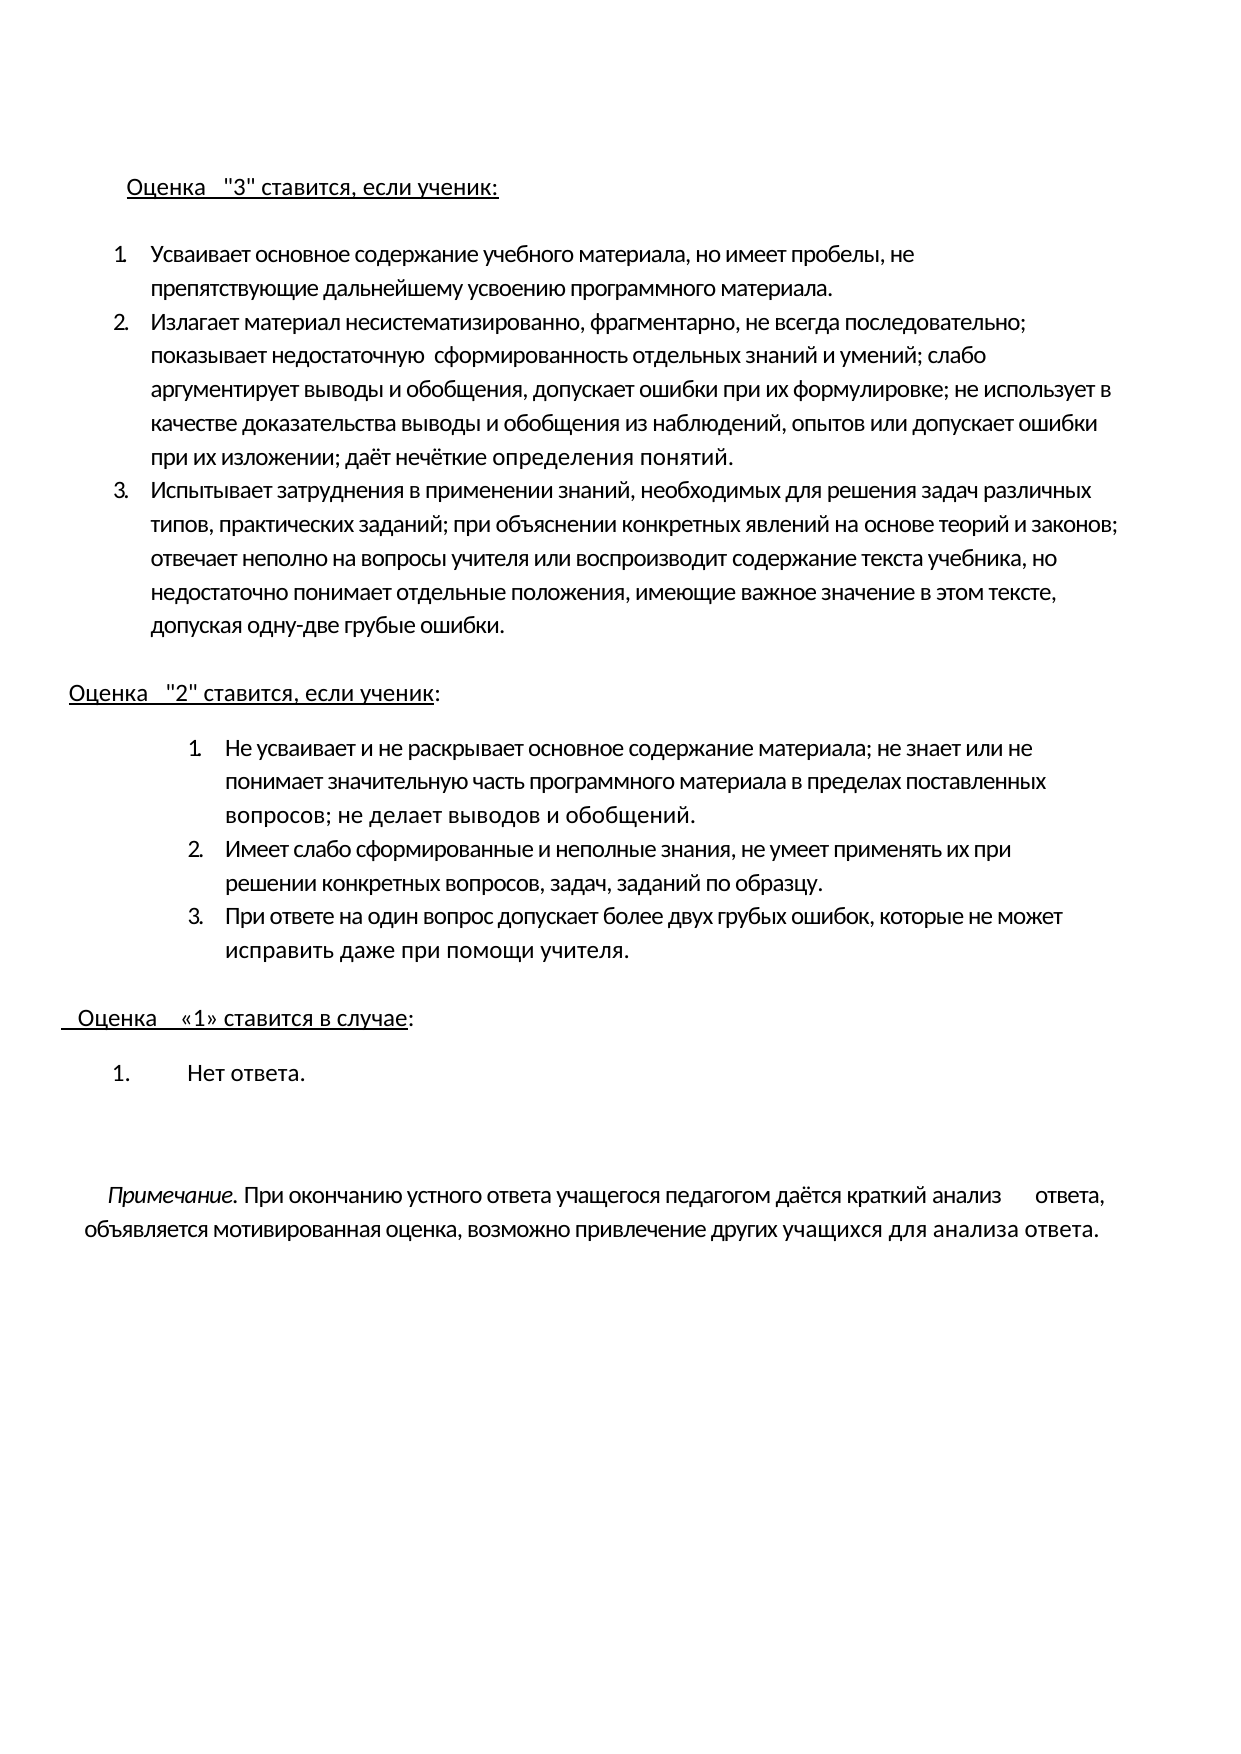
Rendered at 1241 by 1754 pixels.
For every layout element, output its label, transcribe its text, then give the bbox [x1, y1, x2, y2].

list При ответе на один вопрос допускает более двух грубых ошибок, которые не может исправить даже при помощи учителя. [187, 898, 1125, 965]
list Испытывает затруднения в применении знаний, необходимых для решения задач различных типов, практических заданий; при объяснении конкретных явлений на основе теорий и законов; отвечает неполно на вопросы учителя или воспроизводит содержание текста учебника, но недостаточно понимает отдельные положения, имеющие важное значение в этом тексте, допуская одну-две грубые ошибки. [113, 472, 1125, 641]
list Излагает материал несистематизированно, фрагментарно, не всегда последовательно; показывает недостаточную сформированность отдельных знаний и умений; слабо аргументирует выводы и обобщения, допускает ошибки при их формулировке; не использует в качестве доказательства выводы и обобщения из наблюдений, опытов или допускает ошибки при их изложении; даёт нечёткие определения понятий. [113, 303, 1125, 472]
text Оценка "2" ставится, если ученик: [69, 674, 1125, 708]
text 1. Нет ответа. [61, 1054, 1125, 1088]
list Усваивает основное содержание учебного материала, но имеет пробелы, не препятствующие дальнейшему усвоению программного материала. [113, 236, 1008, 303]
list Не усваивает и не раскрывает основное содержание материала; не знает или не понимает значительную часть программного материала в пределах поставленных вопросов; не делает выводов и обобщений. [187, 729, 1125, 830]
list Оценка "3" ставится, если ученик: [121, 168, 1125, 202]
text Примечание. При окончанию устного ответа учащегося педагогом даётся краткий анализ ответа, объявляется мотивированная оценка, возможно привлечение других учащихся для анализа ответа. [39, 1177, 1145, 1244]
text Оценка «1» ставится в случае: [61, 999, 1125, 1033]
list Имеет слабо сформированные и неполные знания, не умеет применять их при решении конкретных вопросов, задач, заданий по образцу. [187, 830, 1066, 898]
